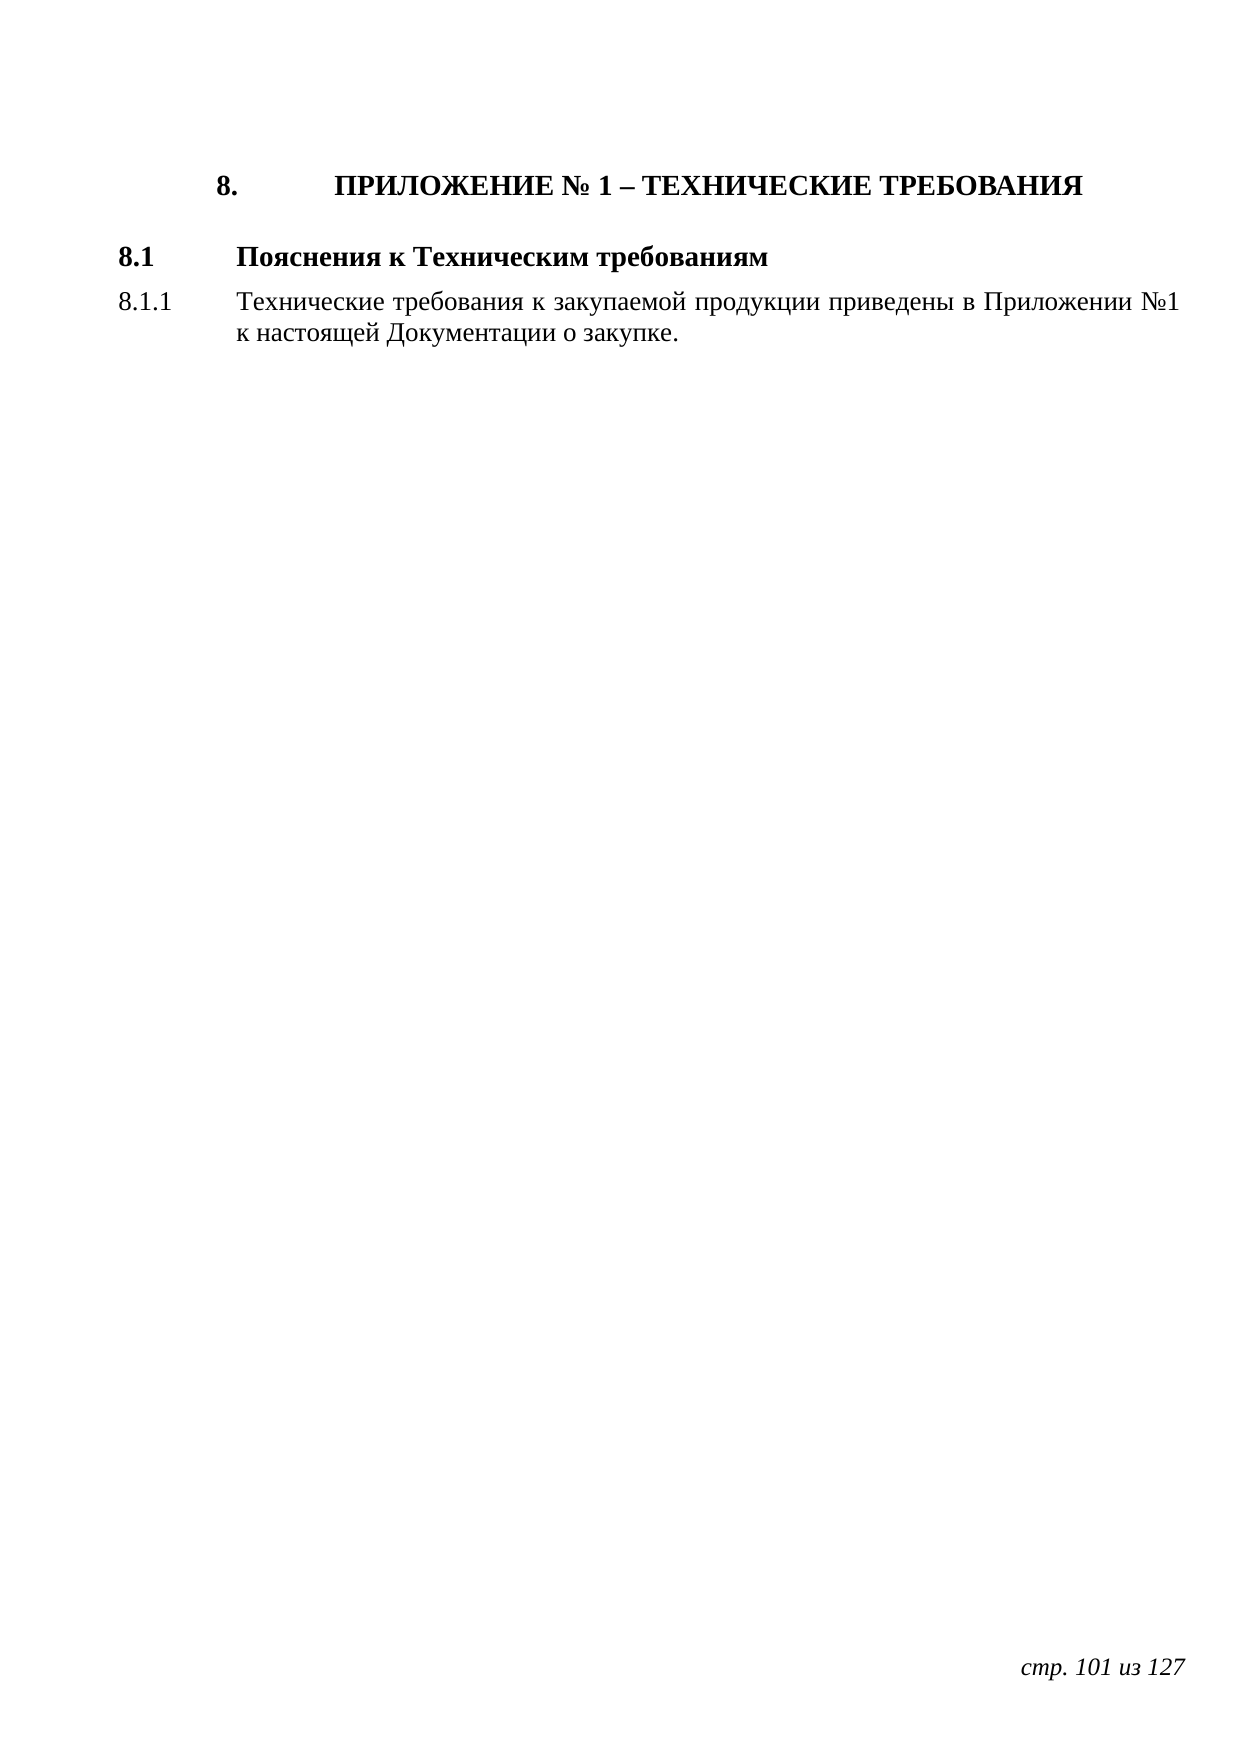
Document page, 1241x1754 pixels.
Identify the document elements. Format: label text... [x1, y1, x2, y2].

list Технические требования к закупаемой продукции приведены в Приложении №1 к настоящей Документации о закупке. [118, 285, 1181, 347]
subtitle Пояснения к Техническим требованиям [118, 239, 1181, 273]
subtitle ПРИЛОЖЕНИЕ № 1 – ТЕХНИЧЕСКИЕ ТРЕБОВАНИЯ [118, 168, 1181, 202]
